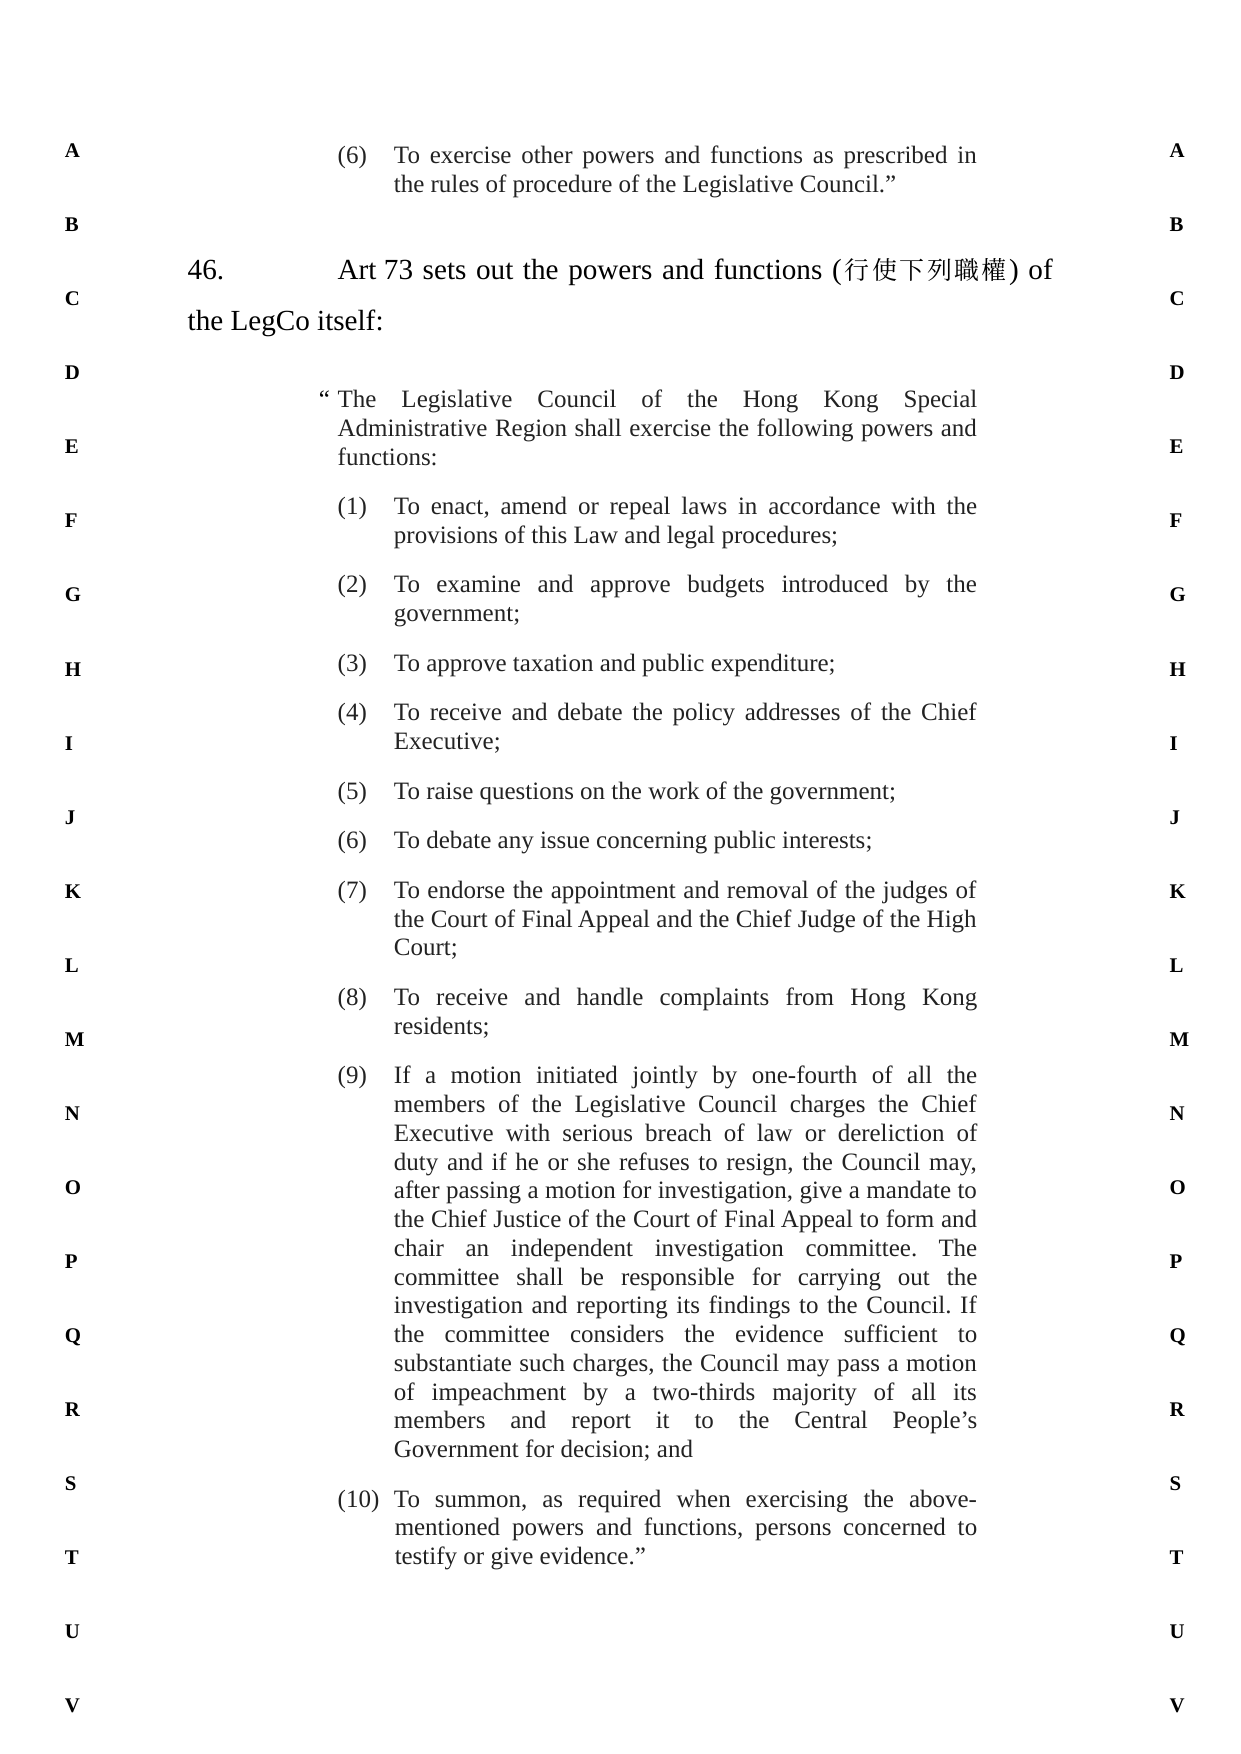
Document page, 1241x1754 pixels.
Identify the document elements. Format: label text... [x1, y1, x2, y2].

text (8) To receive and handle complaints from Hong Kong residents; [337, 982, 978, 1039]
text “ The Legislative Council of the Hong Kong Special Administrative Region shall exercise the following powers and functions: [319, 384, 978, 470]
text (7) To endorse the appointment and removal of the judges of the Court of Final Appeal and the Chief Judge of the High Court; [337, 875, 978, 961]
text (9) If a motion initiated jointly by one-fourth of all the members of the Legislative Council charges the Chief Executive with serious breach of law or dereliction of duty and if he or she refuses to resign, the Council may, after passing a motion for investigation, give a mandate to the Chief Justice of the Court of Final Appeal to form and chair an independent investigation committee. The committee shall be responsible for carrying out the investigation and reporting its findings to the Council. If the committee considers the evidence sufficient to substantiate such charges, the Council may pass a motion of impeachment by a two-thirds majority of all its members and report it to the Central People’s Government for decision; and [337, 1060, 978, 1463]
text (6) To debate any issue concerning public interests; [337, 825, 978, 854]
text Art 73 sets out the powers and functions (行使下列職權) of the LegCo itself: [187, 252, 1053, 336]
text (3) To approve taxation and public expenditure; [337, 648, 978, 677]
text (5) To raise questions on the work of the government; [337, 776, 978, 804]
text (1) To enact, amend or repeal laws in accordance with the provisions of this Law and legal procedures; [337, 491, 978, 549]
text (10) To summon, as required when exercising the above-mentioned powers and functions, persons concerned to testify or give evidence.” [337, 1484, 978, 1570]
text (6) To exercise other powers and functions as prescribed in the rules of procedure of the Legislative Council.” [337, 141, 978, 198]
text (4) To receive and debate the policy addresses of the Chief Executive; [337, 697, 978, 755]
text (2) To examine and approve budgets introduced by the government; [337, 569, 978, 627]
